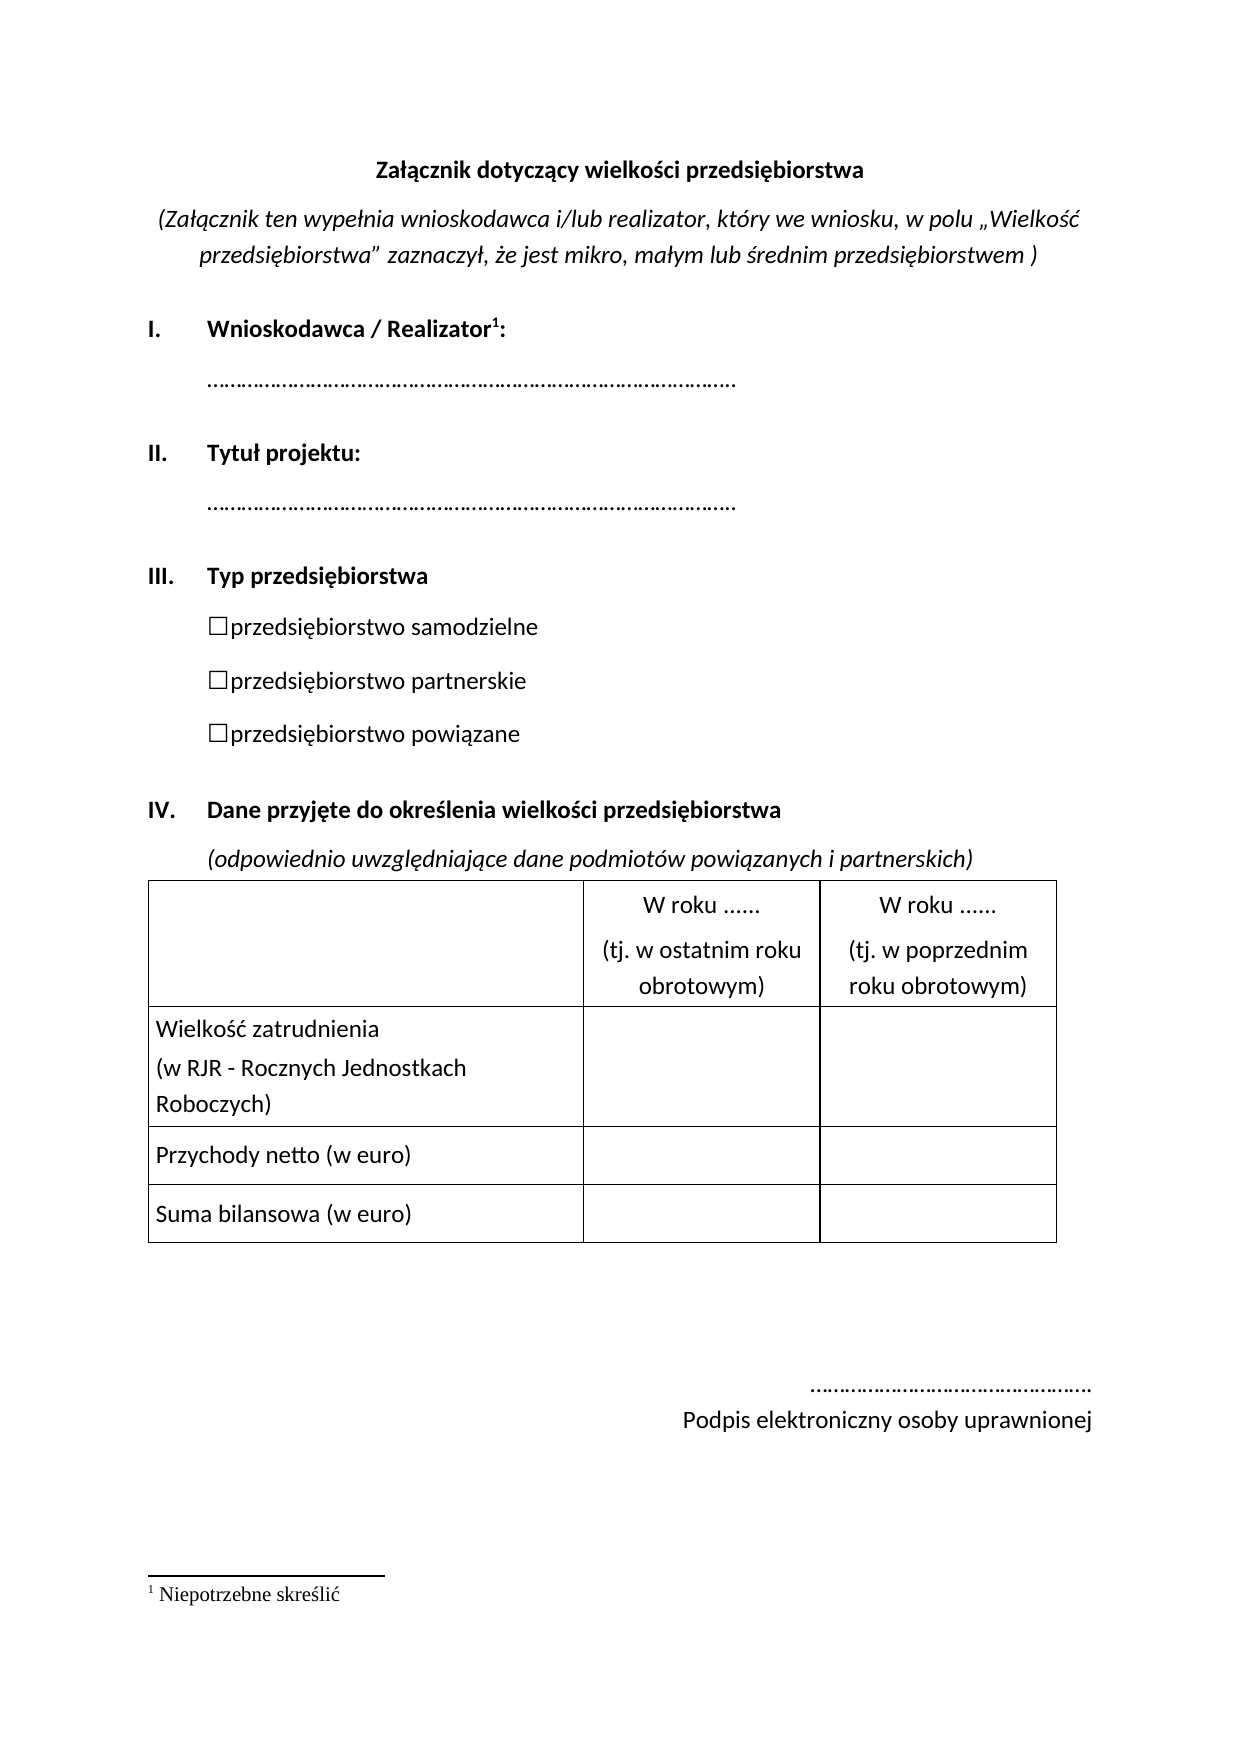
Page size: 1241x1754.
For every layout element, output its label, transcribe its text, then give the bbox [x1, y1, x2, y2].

table_cell Wielkość zatrudnienia (w RJR - Rocznych Jednostkach Roboczych) [149, 1007, 583, 1126]
text (odpowiednio uwzględniające dane podmiotów powiązanych i partnerskich) [207, 843, 1092, 873]
table_cell [821, 1127, 1056, 1184]
table_cell [821, 1007, 1056, 1126]
list Typ przedsiębiorstwa [148, 560, 1092, 590]
text (Załącznik ten wypełnia wnioskodawca i/lub realizator, który we wniosku, w polu „Wielkość przedsiębiorstwa” zaznaczył, że jest mikro, małym lub średnim przedsiębiorstwem ) [148, 203, 1092, 270]
table_cell Suma bilansowa (w euro) [149, 1185, 583, 1242]
text ……………………………………………………………………………….. [207, 363, 1092, 393]
table_header [149, 881, 583, 1006]
subtitle Załącznik dotyczący wielkości przedsiębiorstwa [148, 154, 1092, 184]
list Dane przyjęte do określenia wielkości przedsiębiorstwa [148, 794, 1092, 824]
table_cell [584, 1127, 819, 1184]
table_cell [584, 1007, 819, 1126]
list Wnioskodawca / Realizator: [148, 314, 1092, 344]
text przedsiębiorstwo partnerskie [207, 662, 1092, 696]
table_cell Przychody netto (w euro) [149, 1127, 583, 1184]
text ……………………………………………………………………………….. [207, 486, 1092, 516]
table_cell [821, 1185, 1056, 1242]
list Tytuł projektu: [148, 437, 1092, 467]
text przedsiębiorstwo samodzielne [207, 609, 1092, 643]
text przedsiębiorstwo powiązane [207, 716, 1092, 750]
table_cell [584, 1185, 819, 1242]
text Podpis elektroniczny osoby uprawnionej [148, 1404, 1092, 1435]
text …………………………………………. [148, 1368, 1092, 1398]
table_header W roku ...... (tj. w poprzednim roku obrotowym) [821, 881, 1056, 1006]
table_header W roku ...... (tj. w ostatnim roku obrotowym) [584, 881, 819, 1006]
